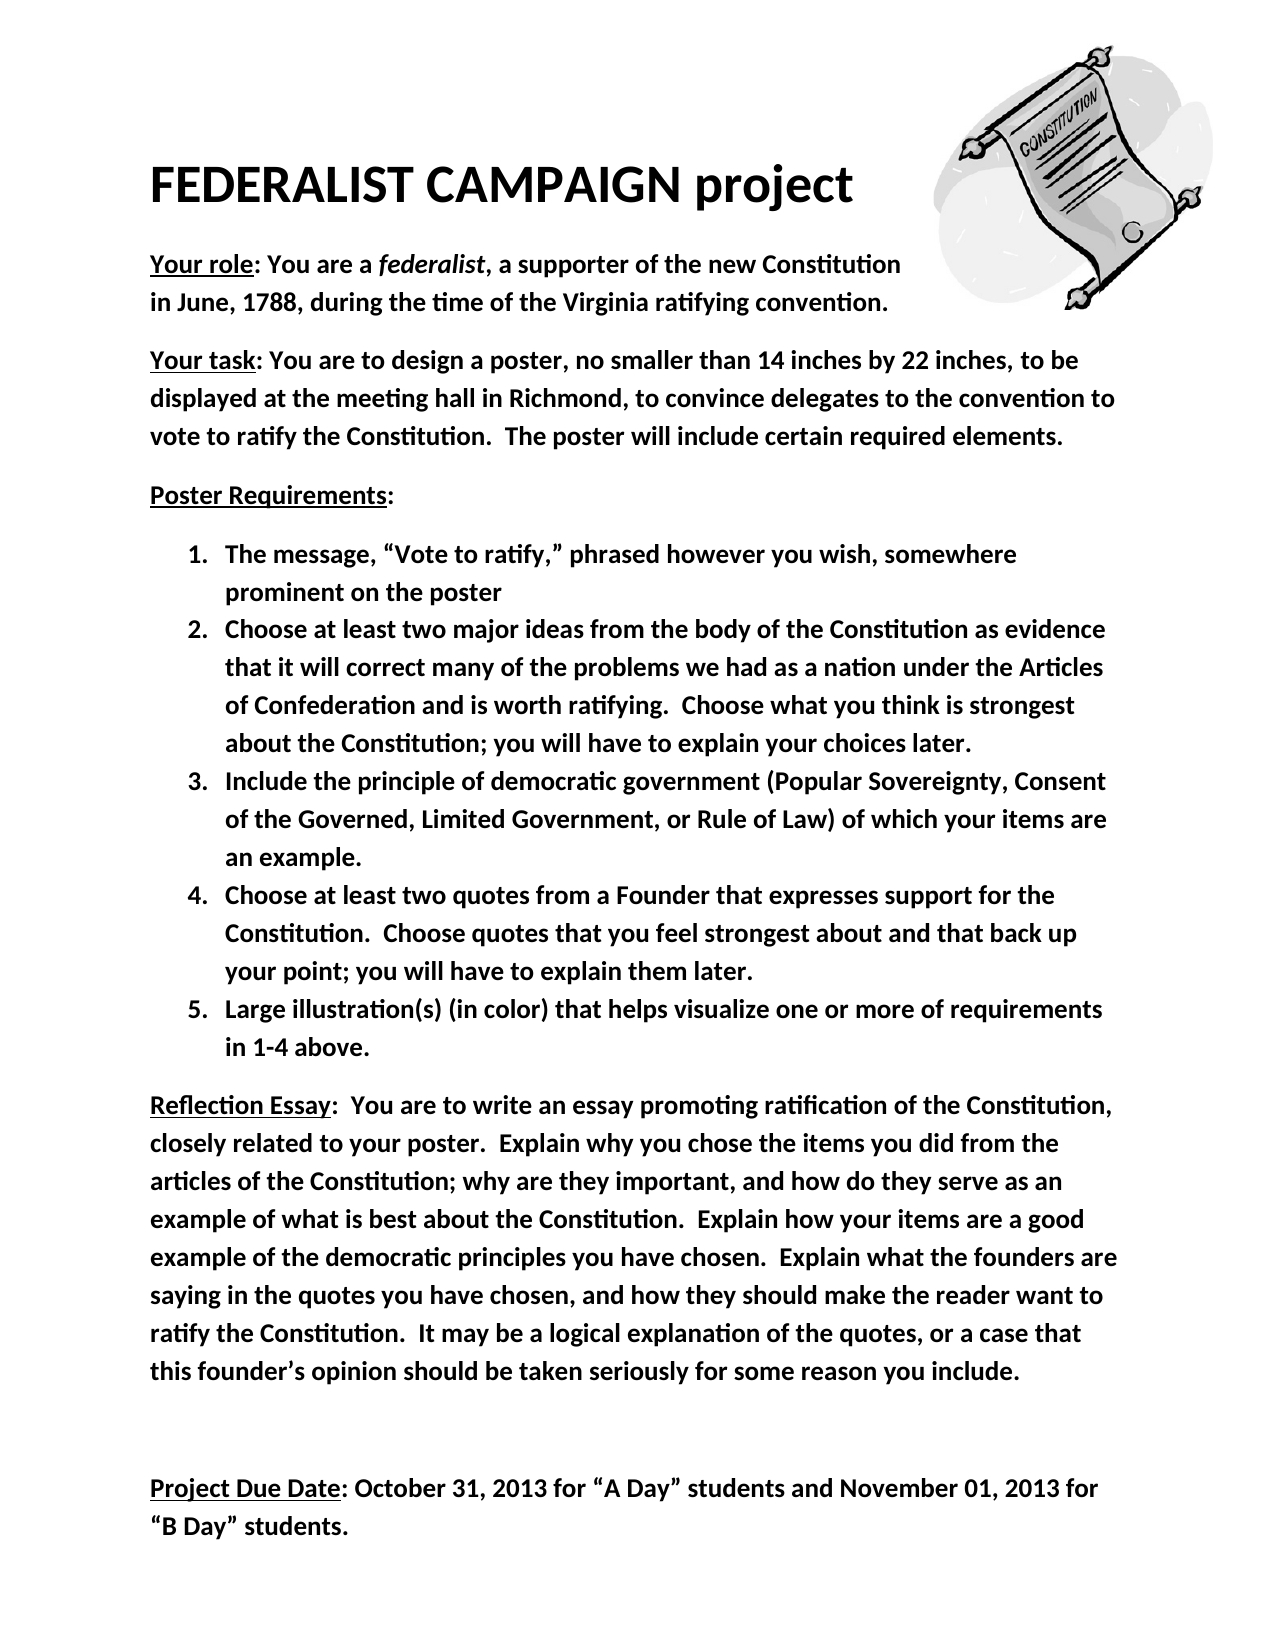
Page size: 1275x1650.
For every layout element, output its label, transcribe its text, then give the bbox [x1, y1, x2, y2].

list Choose at least two quotes from a Founder that expresses support for the Constitution. Choose quotes that you feel strongest about and that back up your point; you will have to explain them later. [187, 878, 1125, 987]
list Large illustration(s) (in color) that helps visualize one or more of requirements in 1-4 above. [187, 992, 1125, 1063]
text Reflection Essay: You are to write an essay promoting ratification of the Constitution, closely related to your poster. Explain why you chose the items you did from the articles of the Constitution; why are they important, and how do they serve as an example of what is best about the Constitution. Explain how your items are a good example of the democratic principles you have chosen. Explain what the founders are saying in the quotes you have chosen, and how they should make the reader want to ratify the Constitution. It may be a logical explanation of the quotes, or a case that this founder’s opinion should be taken seriously for some reason you include. [150, 1088, 1125, 1387]
text Poster Requirements: [150, 478, 1125, 511]
text Your role: You are a federalist, a supporter of the new Constitution in June, 1788, during the time of the Virginia ratifying convention. [150, 247, 1125, 318]
list The message, “Vote to ratify,” phrased however you wish, somewhere prominent on the poster [187, 537, 1125, 608]
text Your task: You are to design a poster, no smaller than 14 inches by 22 inches, to be displayed at the meeting hall in Richmond, to convince delegates to the convention to vote to ratify the Constitution. The poster will include certain required elements. [150, 343, 1125, 452]
text FEDERALIST CAMPAIGN project [150, 150, 933, 216]
text Project Due Date: October 31, 2013 for “A Day” students and November 01, 2013 for “B Day” students. [150, 1471, 1125, 1542]
list Include the principle of democratic government (Popular Sovereignty, Consent of the Governed, Limited Government, or Rule of Law) of which your items are an example. [187, 764, 1125, 873]
list Choose at least two major ideas from the body of the Constitution as evidence that it will correct many of the problems we had as a nation under the Articles of Confederation and is worth ratifying. Choose what you think is strongest about the Constitution; you will have to explain your choices later. [187, 613, 1125, 759]
